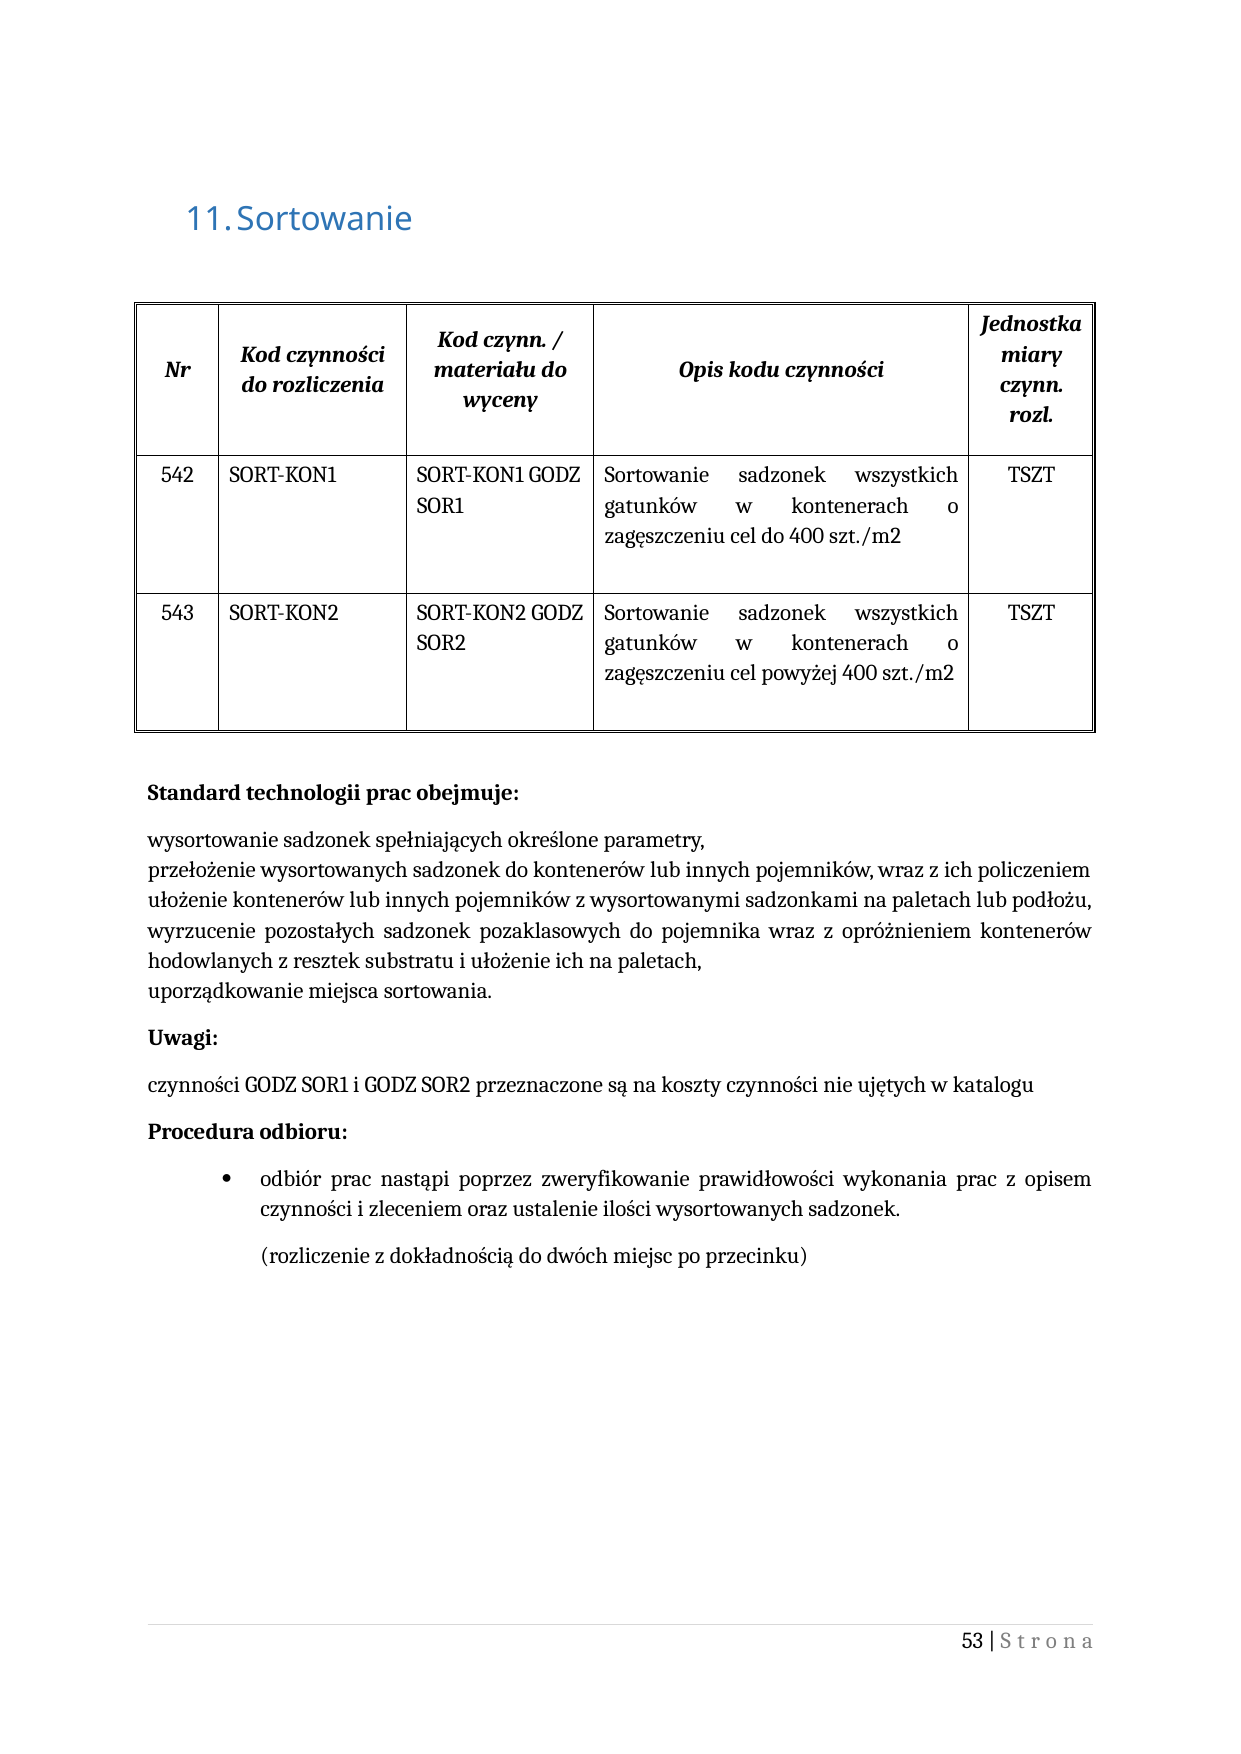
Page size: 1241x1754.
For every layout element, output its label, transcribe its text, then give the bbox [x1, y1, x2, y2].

text czynności GODZ SOR1 i GODZ SOR2 przeznaczone są na koszty czynności nie ujętych w katalogu [148, 1072, 1093, 1098]
table_cell SORT-KON2 [219, 594, 406, 730]
table_header Jednostka miary czynn. rozl. [969, 305, 1092, 455]
table_cell Sortowanie sadzonek wszystkich gatunków w kontenerach o zagęszczeniu cel powyżej 400 szt./m2 [594, 594, 968, 730]
text Procedura odbioru: [148, 1118, 1093, 1145]
text Uwagi: [148, 1025, 1093, 1051]
table_cell SORT-KON2 GODZ SOR2 [407, 594, 593, 730]
text Standard technologii prac obejmuje: [148, 780, 1093, 806]
table_cell TSZT [969, 594, 1092, 730]
table_cell SORT-KON1 [219, 456, 406, 592]
subtitle Sortowanie [185, 194, 1093, 240]
table_cell SORT-KON1 GODZ SOR1 [407, 456, 593, 592]
table_header Kod czynn. / materiału do wyceny [407, 305, 593, 455]
list przełożenie wysortowanych sadzonek do kontenerów lub innych pojemników, wraz z ich policzeniem [148, 857, 1093, 883]
list odbiór prac nastąpi poprzez zweryfikowanie prawidłowości wykonania prac z opisem czynności i zleceniem oraz ustalenie ilości wysortowanych sadzonek. [223, 1165, 1093, 1222]
list ułożenie kontenerów lub innych pojemników z wysortowanymi sadzonkami na paletach lub podłożu, [148, 887, 1093, 914]
table_cell TSZT [969, 456, 1092, 592]
list uporządkowanie miejsca sortowania. [148, 978, 1093, 1004]
list (rozliczenie z dokładnością do dwóch miejsc po przecinku) [260, 1242, 1093, 1269]
table_header Kod czynności do rozliczenia [219, 305, 406, 455]
list wysortowanie sadzonek spełniających określone parametry, [148, 827, 1093, 853]
table_cell 542 [137, 456, 218, 592]
table_cell Sortowanie sadzonek wszystkich gatunków w kontenerach o zagęszczeniu cel do 400 szt./m2 [594, 456, 968, 592]
list wyrzucenie pozostałych sadzonek pozaklasowych do pojemnika wraz z opróżnieniem kontenerów hodowlanych z resztek substratu i ułożenie ich na paletach, [148, 917, 1093, 974]
table_header Nr [137, 305, 218, 455]
table_header Opis kodu czynności [594, 305, 968, 455]
table_cell 543 [137, 594, 218, 730]
